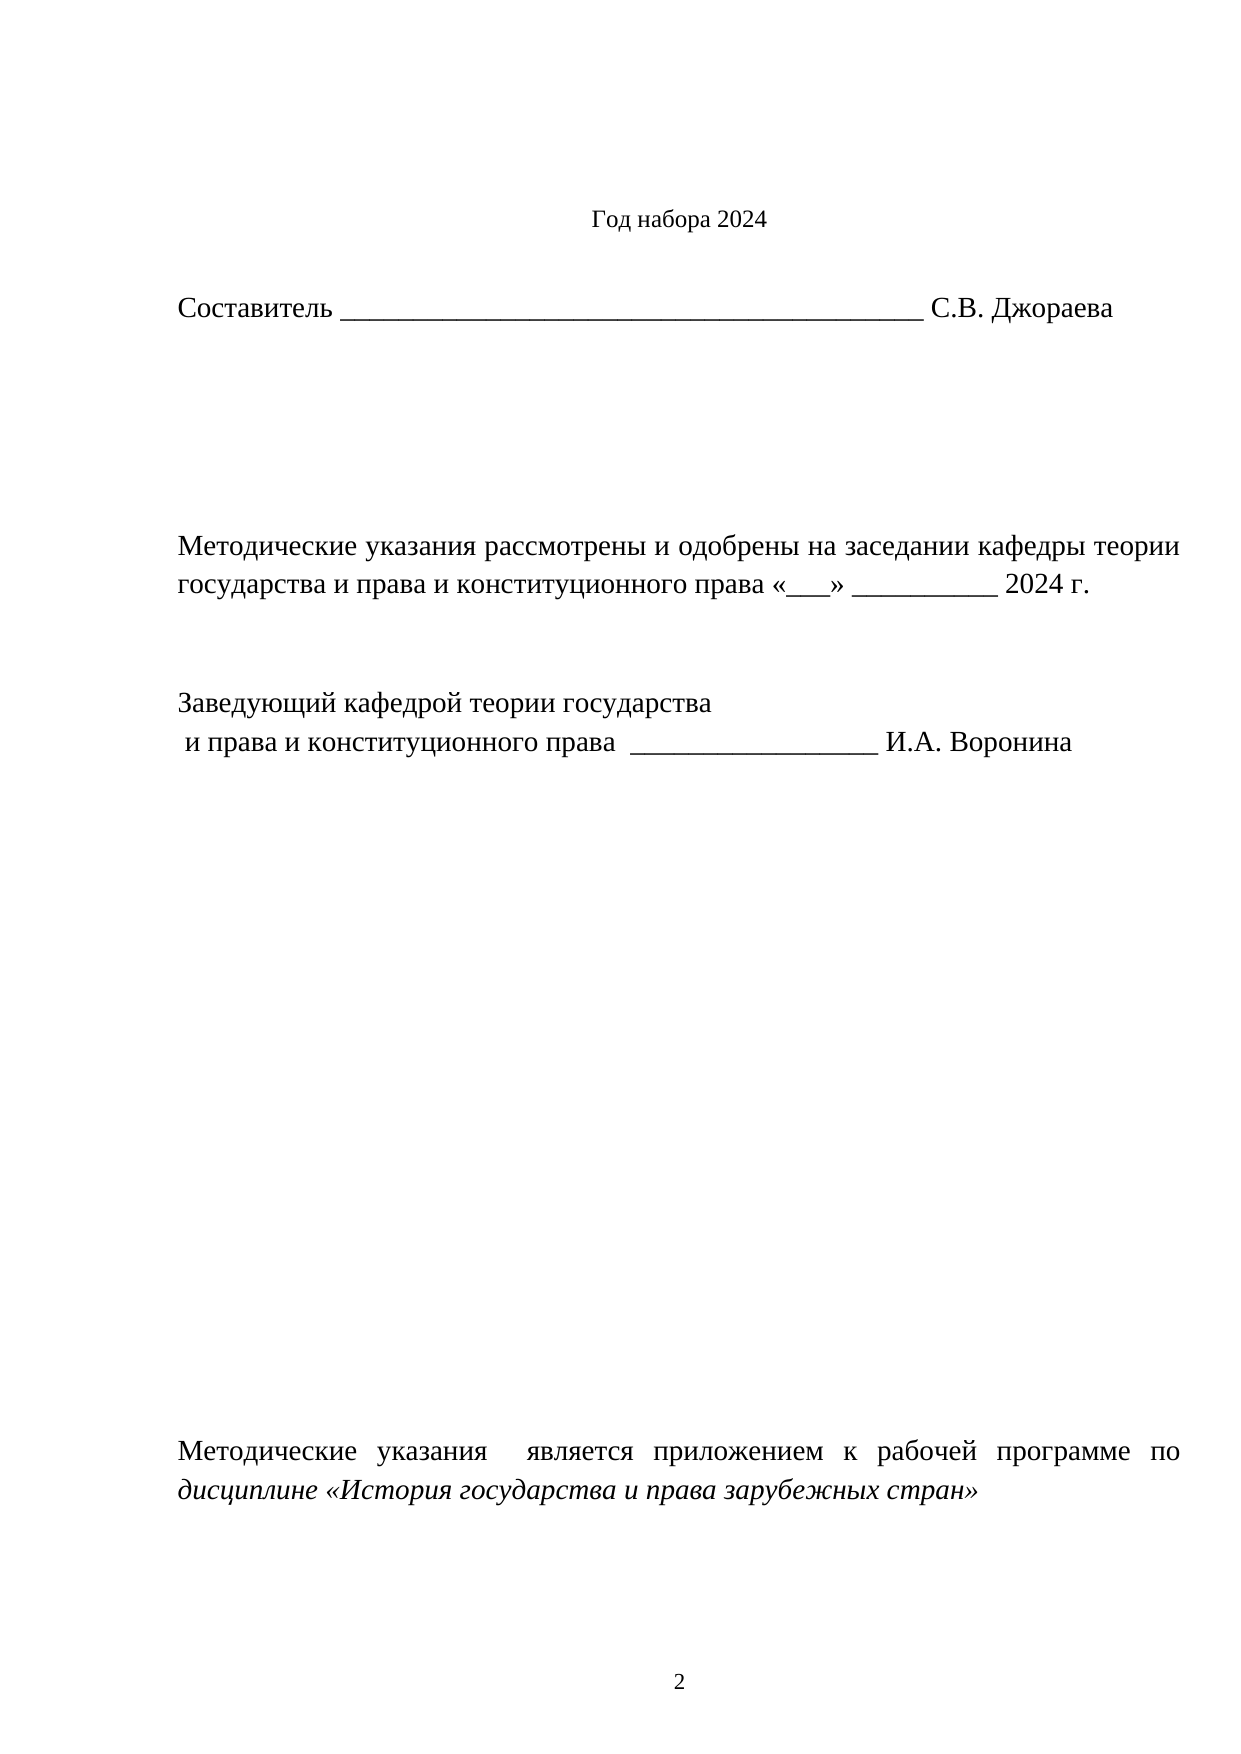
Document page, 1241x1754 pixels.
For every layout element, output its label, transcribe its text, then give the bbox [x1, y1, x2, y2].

text Заведующий кафедрой теории государства [177, 685, 1181, 719]
text и права и конституционного права _________________ И.А. Воронина [177, 724, 1181, 757]
text Методические указания рассмотрены и одобрены на заседании кафедры теории государства и права и конституционного права «___» __________ 2024 г. [177, 528, 1181, 600]
text Методические указания является приложением к рабочей программе по дисциплине «История государства и права зарубежных стран» [177, 1433, 1181, 1505]
text Год набора 2024 [177, 204, 1181, 233]
text Составитель ________________________________________ С.В. Джораева [177, 291, 1181, 324]
